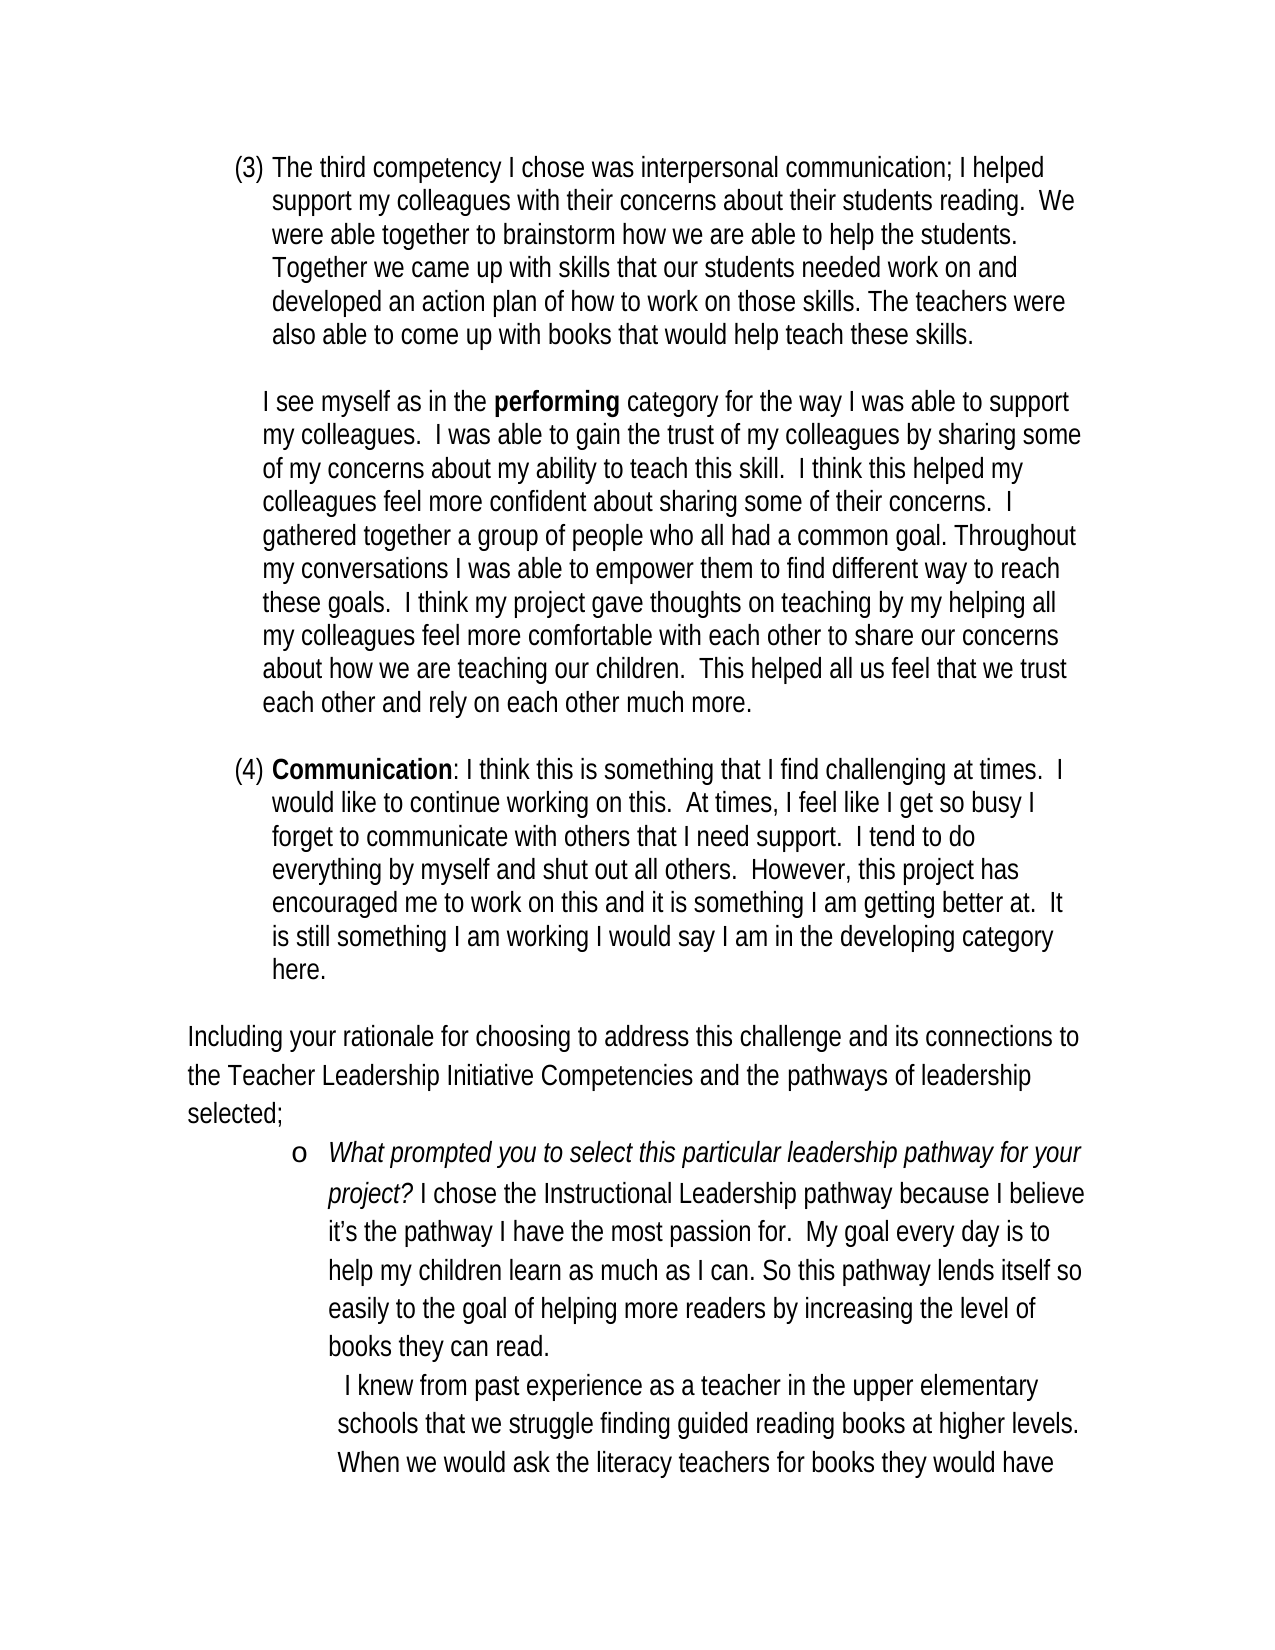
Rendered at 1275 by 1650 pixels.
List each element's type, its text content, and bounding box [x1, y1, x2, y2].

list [337, 1368, 1087, 1478]
list Communication: I think this is something that I find challenging at times. I would like to continue working on this. At times, I feel like I get so busy I forget to communicate with others that I need support. I tend to do everything by myself and shut out all others. However, this project has encouraged me to work on this and it is something I am getting better at. It is still something I am working I would say I am in the developing category here. [234, 752, 1087, 986]
text Including your rationale for choosing to address this challenge and its connections to the Teacher Leadership Initiative Competencies and the pathways of leadership selected; [187, 1019, 1087, 1130]
list What prompted you to select this particular leadership pathway for your project? I chose the Instructional Leadership pathway because I believe it’s the pathway I have the most passion for. My goal every day is to help my children learn as much as I can. So this pathway lends itself so easily to the goal of helping more readers by increasing the level of books they can read. [291, 1135, 1087, 1363]
list I see myself as in the performing category for the way I was able to support my colleagues. I was able to gain the trust of my colleagues by sharing some of my concerns about my ability to teach this skill. I think this helped my colleagues feel more confident about sharing some of their concerns. I gathered together a group of people who all had a common goal. Throughout my conversations I was able to empower them to find different way to reach these goals. I think my project gave thoughts on teaching by my helping all my colleagues feel more comfortable with each other to share our concerns about how we are teaching our children. This helped all us feel that we trust each other and rely on each other much more. [262, 384, 1087, 718]
list The third competency I chose was interpersonal communication; I helped support my colleagues with their concerns about their students reading. We were able together to brainstorm how we are able to help the students. Together we came up with skills that our students needed work on and developed an action plan of how to work on those skills. The teachers were also able to come up with books that would help teach these skills. [234, 150, 1087, 351]
